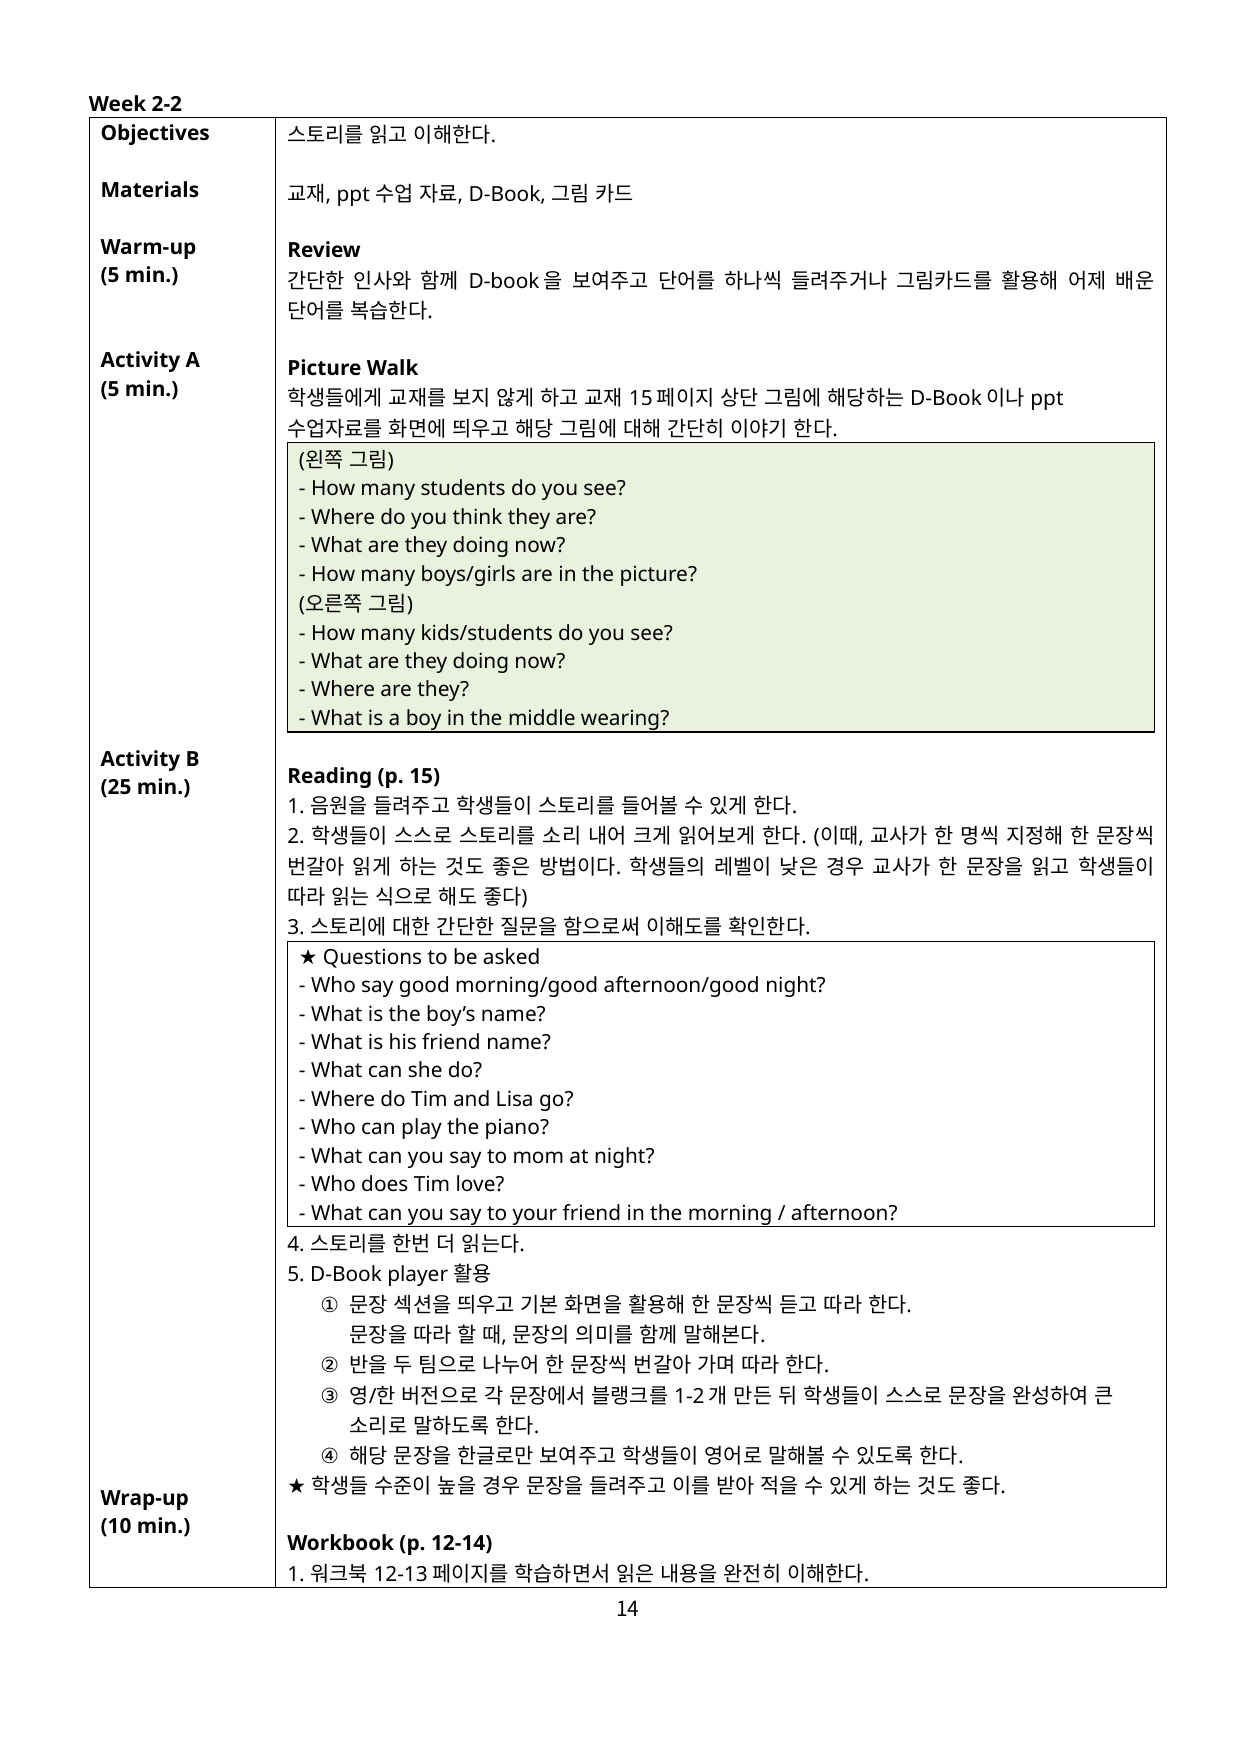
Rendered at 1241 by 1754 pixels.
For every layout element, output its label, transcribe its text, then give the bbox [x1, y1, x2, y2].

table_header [90, 118, 275, 1587]
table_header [276, 118, 1166, 1587]
text Week 2-2 [89, 89, 1167, 117]
